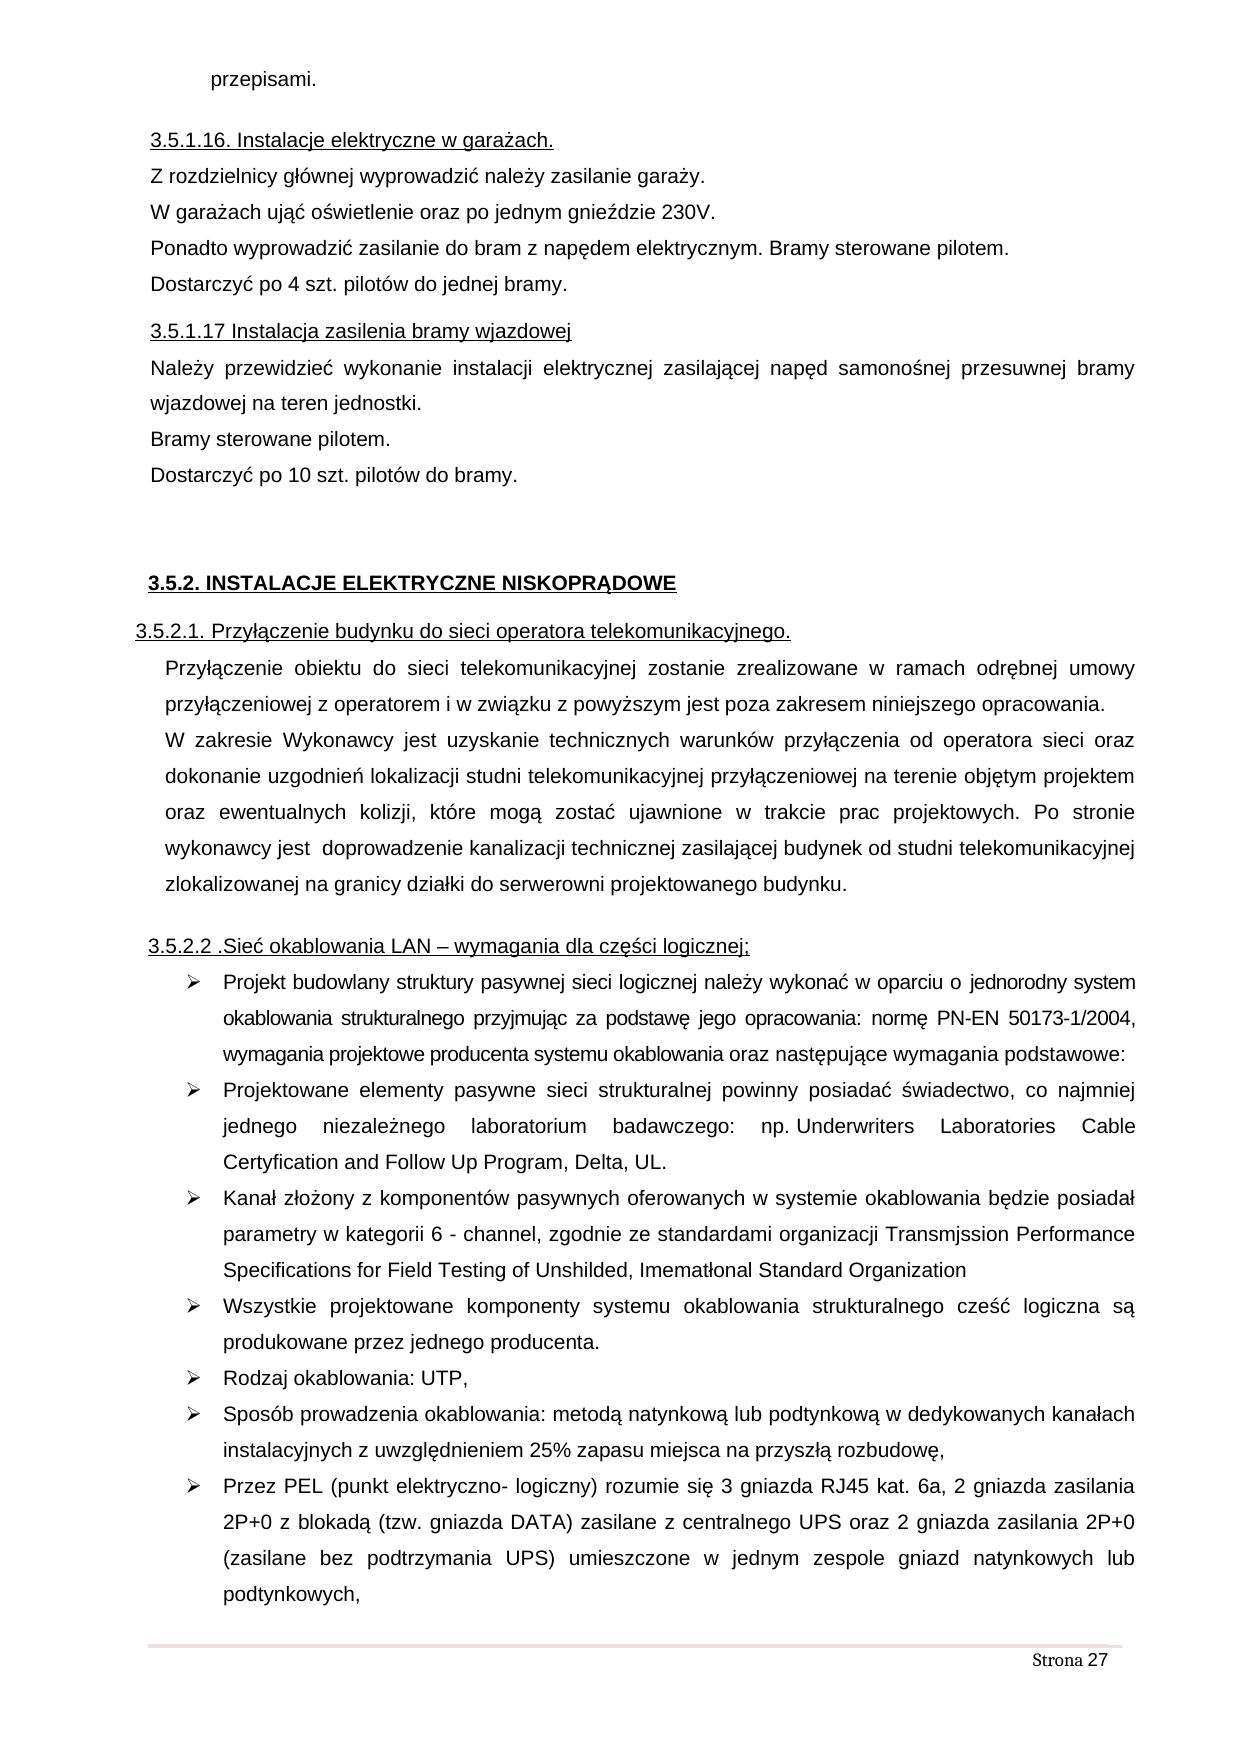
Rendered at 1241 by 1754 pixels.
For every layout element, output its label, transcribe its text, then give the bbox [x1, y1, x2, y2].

text Ponadto wyprowadzić zasilanie do bram z napędem elektrycznym. Bramy sterowane pilotem. [150, 235, 1124, 259]
text 3.5.2.2 .Sieć okablowania LAN – wymagania dla części logicznej; [135, 934, 1136, 958]
list Kanał złożony z komponentów pasywnych oferowanych w systemie okablowania będzie posiadał parametry w kategorii 6 - channel, zgodnie ze standardami organizacji Transmjssion Performance Specifications for Field Testing of Unshilded, Imematłonal Standard Organization [185, 1186, 1136, 1282]
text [210, 67, 1136, 91]
text 3.5.2.1. Przyłączenie budynku do sieci operatora telekomunikacyjnego. [135, 619, 1136, 643]
list Wszystkie projektowane komponenty systemu okablowania strukturalnego cześć logiczna są produkowane przez jednego producenta. [185, 1293, 1136, 1353]
list Sposób prowadzenia okablowania: metodą natynkową lub podtynkową w dedykowanych kanałach instalacyjnych z uwzględnieniem 25% zapasu miejsca na przyszłą rozbudowę, [185, 1402, 1136, 1462]
text Dostarczyć po 10 szt. pilotów do bramy. [150, 463, 1124, 487]
text Należy przewidzieć wykonanie instalacji elektrycznej zasilającej napęd samonośnej przesuwnej bramy wjazdowej na teren jednostki. [150, 355, 1136, 415]
text Z rozdzielnicy głównej wyprowadzić należy zasilanie garaży. [150, 163, 1124, 187]
text Przyłączenie obiektu do sieci telekomunikacyjnej zostanie zrealizowane w ramach odrębnej umowy przyłączeniowej z operatorem i w związku z powyższym jest poza zakresem niniejszego opracowania. [165, 656, 1136, 716]
text W zakresie Wykonawcy jest uzyskanie technicznych warunków przyłączenia od operatora sieci oraz dokonanie uzgodnień lokalizacji studni telekomunikacyjnej przyłączeniowej na terenie objętym projektem oraz ewentualnych kolizji, które mogą zostać ujawnione w trakcie prac projektowych. Po stronie wykonawcy jest doprowadzenie kanalizacji technicznej zasilającej budynek od studni telekomunikacyjnej zlokalizowanej na granicy działki do serwerowni projektowanego budynku. [165, 728, 1136, 896]
list Projektowane elementy pasywne sieci strukturalnej powinny posiadać świadectwo, co najmniej jednego niezależnego laboratorium badawczego: np. Underwriters Laboratories Cable Certyfication and Follow Up Program, Delta, UL. [185, 1078, 1136, 1174]
text 3.5.1.17 Instalacja zasilenia bramy wjazdowej [150, 319, 1136, 343]
text Bramy sterowane pilotem. [150, 427, 1124, 451]
list Rodzaj okablowania: UTP, [185, 1366, 1136, 1389]
list Projekt budowlany struktury pasywnej sieci logicznej należy wykonać w oparciu o jednorodny system okablowania strukturalnego przyjmując za podstawę jego opracowania: normę PN-EN 50173-1/2004, wymagania projektowe producenta systemu okablowania oraz następujące wymagania podstawowe: [185, 970, 1136, 1066]
text 3.5.1.16. Instalacje elektryczne w garażach. [135, 128, 1136, 152]
text Dostarczyć po 4 szt. pilotów do jednej bramy. [150, 271, 1124, 295]
list Przez PEL (punkt elektryczno- logiczny) rozumie się 3 gniazda RJ45 kat. 6a, 2 gniazda zasilania 2P+0 z blokadą (tzw. gniazda DATA) zasilane z centralnego UPS oraz 2 gniazda zasilania 2P+0 (zasilane bez podtrzymania UPS) umieszczone w jednym zespole gniazd natynkowych lub podtynkowych, [185, 1473, 1136, 1605]
text W garażach ująć oświetlenie oraz po jednym gnieździe 230V. [150, 199, 1124, 223]
text 3.5.2. INSTALACJE ELEKTRYCZNE NISKOPRĄDOWE [135, 571, 1136, 595]
